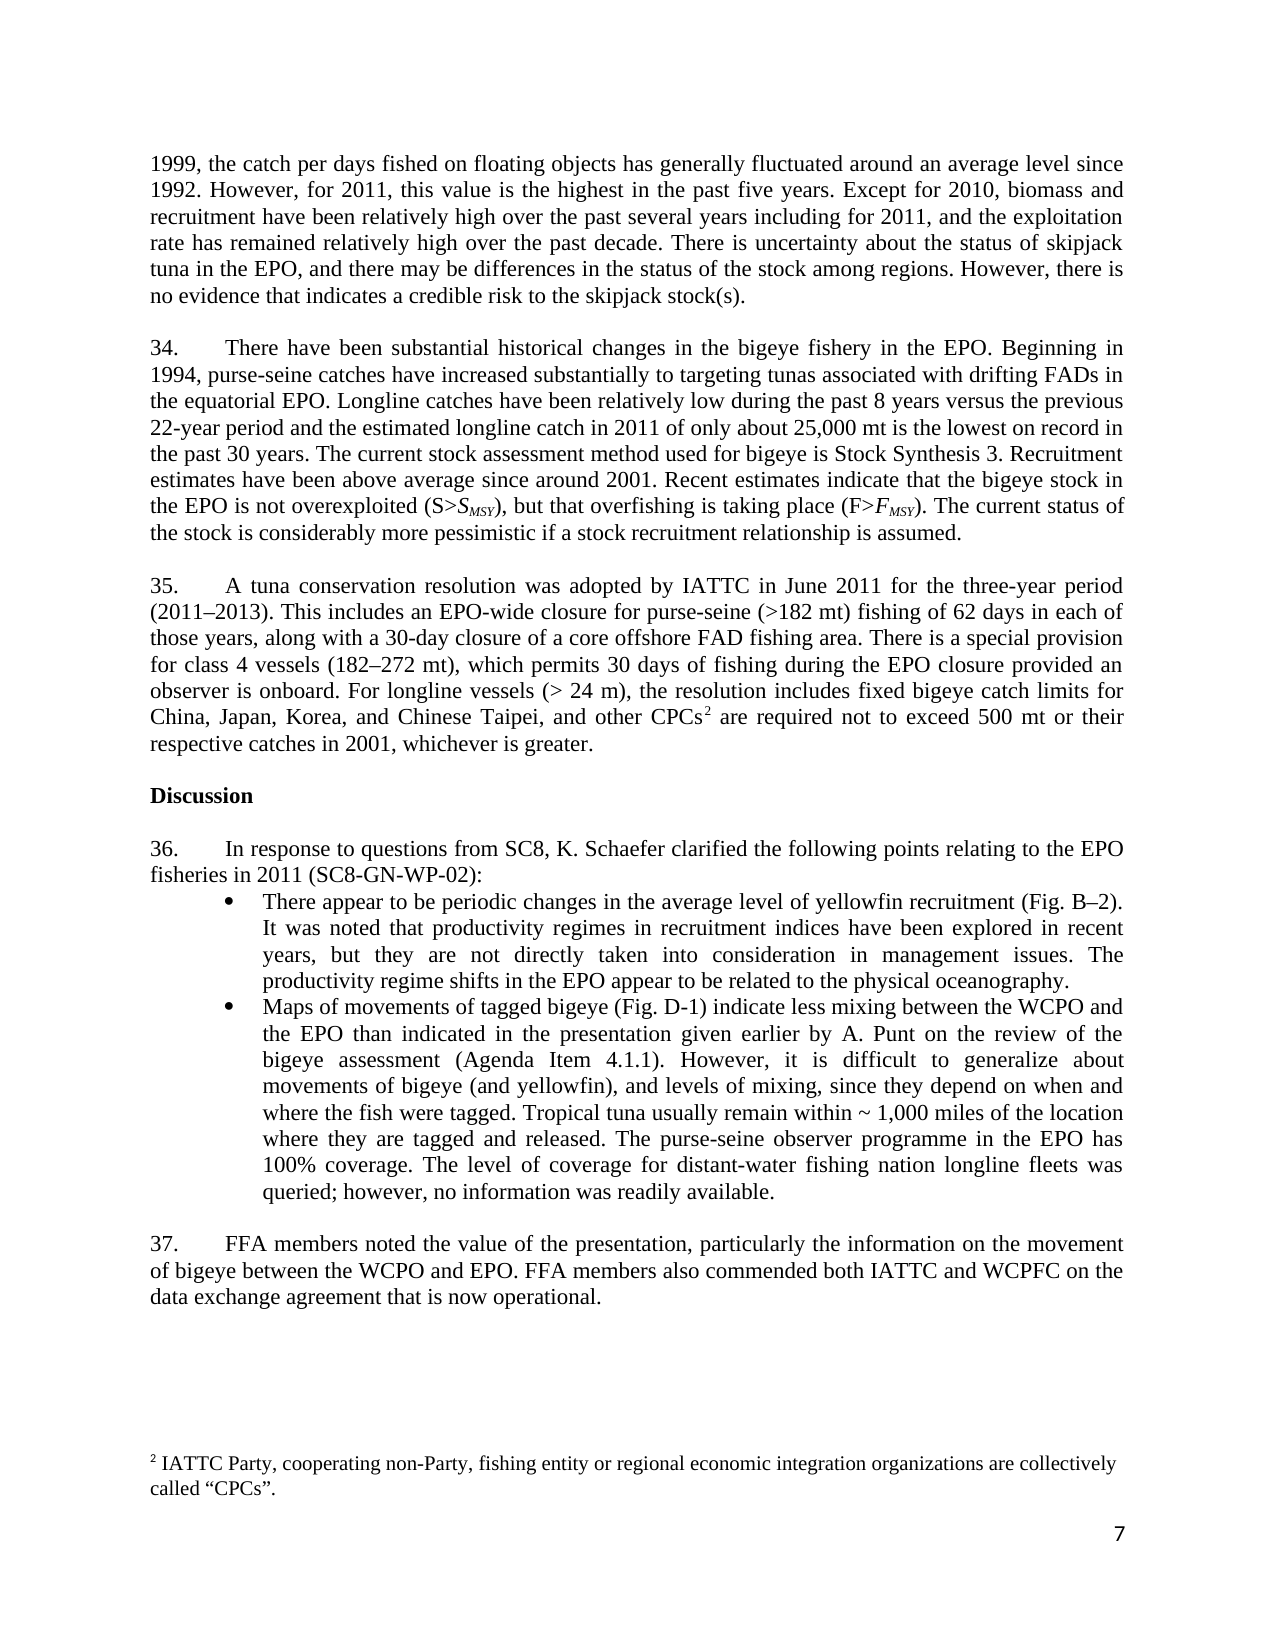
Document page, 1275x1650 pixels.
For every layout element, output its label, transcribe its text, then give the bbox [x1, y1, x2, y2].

list A tuna conservation resolution was adopted by IATTC in June 2011 for the three-year period (2011–2013). This includes an EPO-wide closure for purse-seine (>182 mt) fishing of 62 days in each of those years, along with a 30-day closure of a core offshore FAD fishing area. There is a special provision for class 4 vessels (182–272 mt), which permits 30 days of fishing during the EPO closure provided an observer is onboard. For longline vessels (> 24 m), the resolution includes fixed bigeye catch limits for China, Japan, Korea, and Chinese Taipei, and other CPCs are required not to exceed 500 mt or their respective catches in 2001, whichever is greater. [150, 572, 1125, 756]
text Discussion [150, 782, 1125, 809]
list Maps of movements of tagged bigeye (Fig. D-1) indicate less mixing between the WCPO and the EPO than indicated in the presentation given earlier by A. Punt on the review of the bigeye assessment (Agenda Item 4.1.1). However, it is difficult to generalize about movements of bigeye (and yellowfin), and levels of mixing, since they depend on when and where the fish were tagged. Tropical tuna usually remain within ~ 1,000 miles of the location where they are tagged and released. The purse-seine observer programme in the EPO has 100% coverage. The level of coverage for distant-water fishing nation longline fleets was queried; however, no information was readily available. [225, 993, 1125, 1204]
list There have been substantial historical changes in the bigeye fishery in the EPO. Beginning in 1994, purse-seine catches have increased substantially to targeting tunas associated with drifting FADs in the equatorial EPO. Longline catches have been relatively low during the past 8 years versus the previous 22-year period and the estimated longline catch in 2011 of only about 25,000 mt is the lowest on record in the past 30 years. The current stock assessment method used for bigeye is Stock Synthesis 3. Recruitment estimates have been above average since around 2001. Recent estimates indicate that the bigeye stock in the EPO is not overexploited (S>SMSY), but that overfishing is taking place (F>FMSY). The current status of the stock is considerably more pessimistic if a stock recruitment relationship is assumed. [150, 334, 1125, 545]
list FFA members noted the value of the presentation, particularly the information on the movement of bigeye between the WCPO and EPO. FFA members also commended both IATTC and WCPFC on the data exchange agreement that is now operational. [150, 1231, 1125, 1309]
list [150, 150, 1125, 308]
list In response to questions from SC8, K. Schaefer clarified the following points relating to the EPO fisheries in 2011 (SC8-GN-WP-02): [150, 835, 1125, 888]
list There appear to be periodic changes in the average level of yellowfin recruitment (Fig. B–2). It was noted that productivity regimes in recruitment indices have been explored in recent years, but they are not directly taken into consideration in management issues. The productivity regime shifts in the EPO appear to be related to the physical oceanography. [225, 888, 1125, 993]
